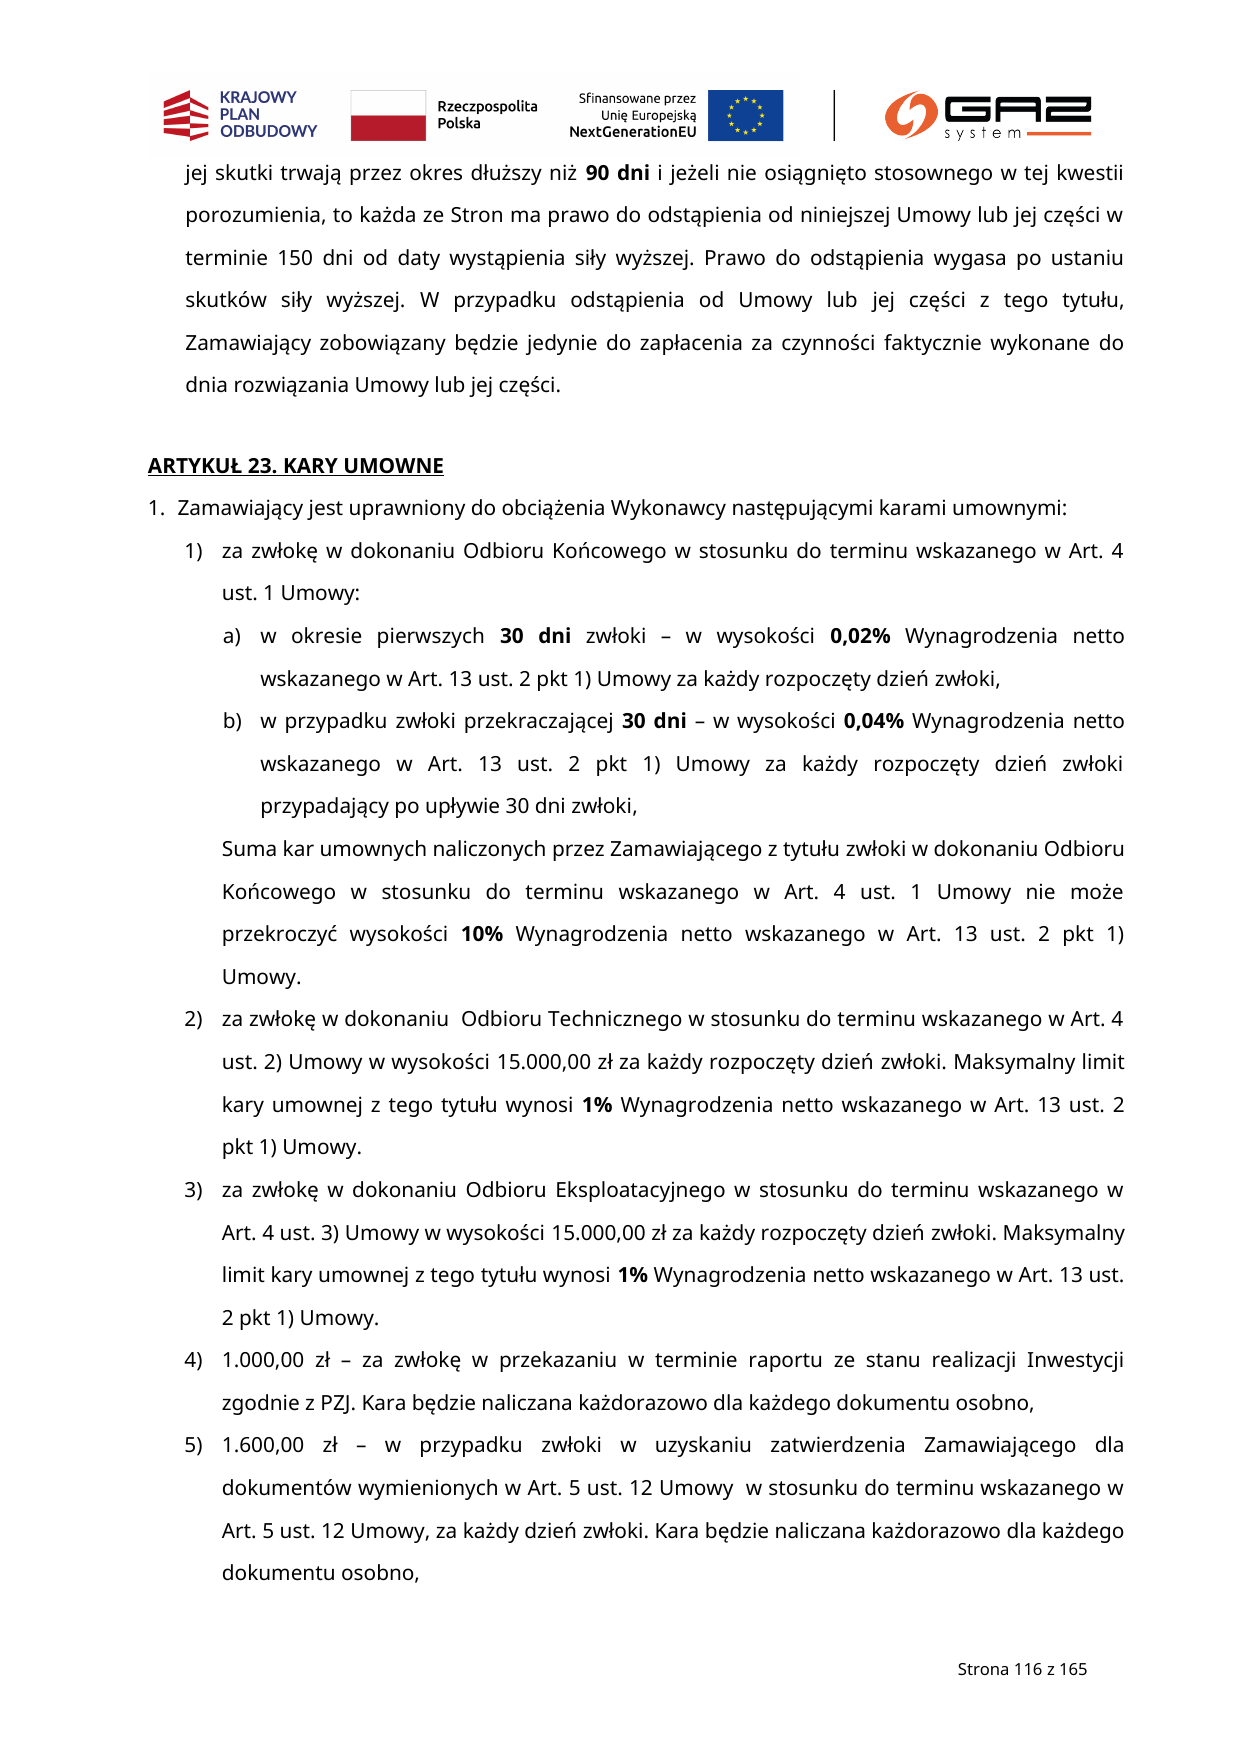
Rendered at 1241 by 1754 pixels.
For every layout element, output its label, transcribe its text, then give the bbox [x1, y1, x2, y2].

list Zamawiający jest uprawniony do obciążenia Wykonawcy następującymi karami umownymi: [148, 493, 1125, 522]
list za zwłokę w dokonaniu Odbioru Eksploatacyjnego w stosunku do terminu wskazanego w Art. 4 ust. 3) Umowy w wysokości 15.000,00 zł za każdy rozpoczęty dzień zwłoki. Maksymalny limit kary umownej z tego tytułu wynosi 1% Wynagrodzenia netto wskazanego w Art. 13 ust. 2 pkt 1) Umowy. [184, 1175, 1125, 1331]
subtitle ARTYKUŁ 23. Kary Umowne [148, 451, 1125, 479]
list 1.600,00 zł – w przypadku zwłoki w uzyskaniu zatwierdzenia Zamawiającego dla dokumentów wymienionych w Art. 5 ust. 12 Umowy w stosunku do terminu wskazanego w Art. 5 ust. 12 Umowy, za każdy dzień zwłoki. Kara będzie naliczana każdorazowo dla każdego dokumentu osobno, [184, 1431, 1125, 1587]
list w okresie pierwszych 30 dni zwłoki – w wysokości 0,02% Wynagrodzenia netto wskazanego w Art. 13 ust. 2 pkt 1) Umowy za każdy rozpoczęty dzień zwłoki, [223, 621, 1125, 692]
picture [147, 73, 1108, 158]
list za zwłokę w dokonaniu Odbioru Końcowego w stosunku do terminu wskazanego w Art. 4 ust. 1 Umowy: [184, 536, 1125, 607]
list za zwłokę w dokonaniu Odbioru Technicznego w stosunku do terminu wskazanego w Art. 4 ust. 2) Umowy w wysokości 15.000,00 zł za każdy rozpoczęty dzień zwłoki. Maksymalny limit kary umownej z tego tytułu wynosi 1% Wynagrodzenia netto wskazanego w Art. 13 ust. 2 pkt 1) Umowy. [184, 1004, 1125, 1161]
list 1.000,00 zł – za zwłokę w przekazaniu w terminie raportu ze stanu realizacji Inwestycji zgodnie z PZJ. Kara będzie naliczana każdorazowo dla każdego dokumentu osobno, [184, 1345, 1125, 1416]
list w przypadku zwłoki przekraczającej 30 dni – w wysokości 0,04% Wynagrodzenia netto wskazanego w Art. 13 ust. 2 pkt 1) Umowy za każdy rozpoczęty dzień zwłoki przypadający po upływie 30 dni zwłoki, [223, 706, 1125, 820]
text Suma kar umownych naliczonych przez Zamawiającego z tytułu zwłoki w dokonaniu Odbioru Końcowego w stosunku do terminu wskazanego w Art. 4 ust. 1 Umowy nie może przekroczyć wysokości 10% Wynagrodzenia netto wskazanego w Art. 13 ust. 2 pkt 1) Umowy. [222, 834, 1125, 990]
